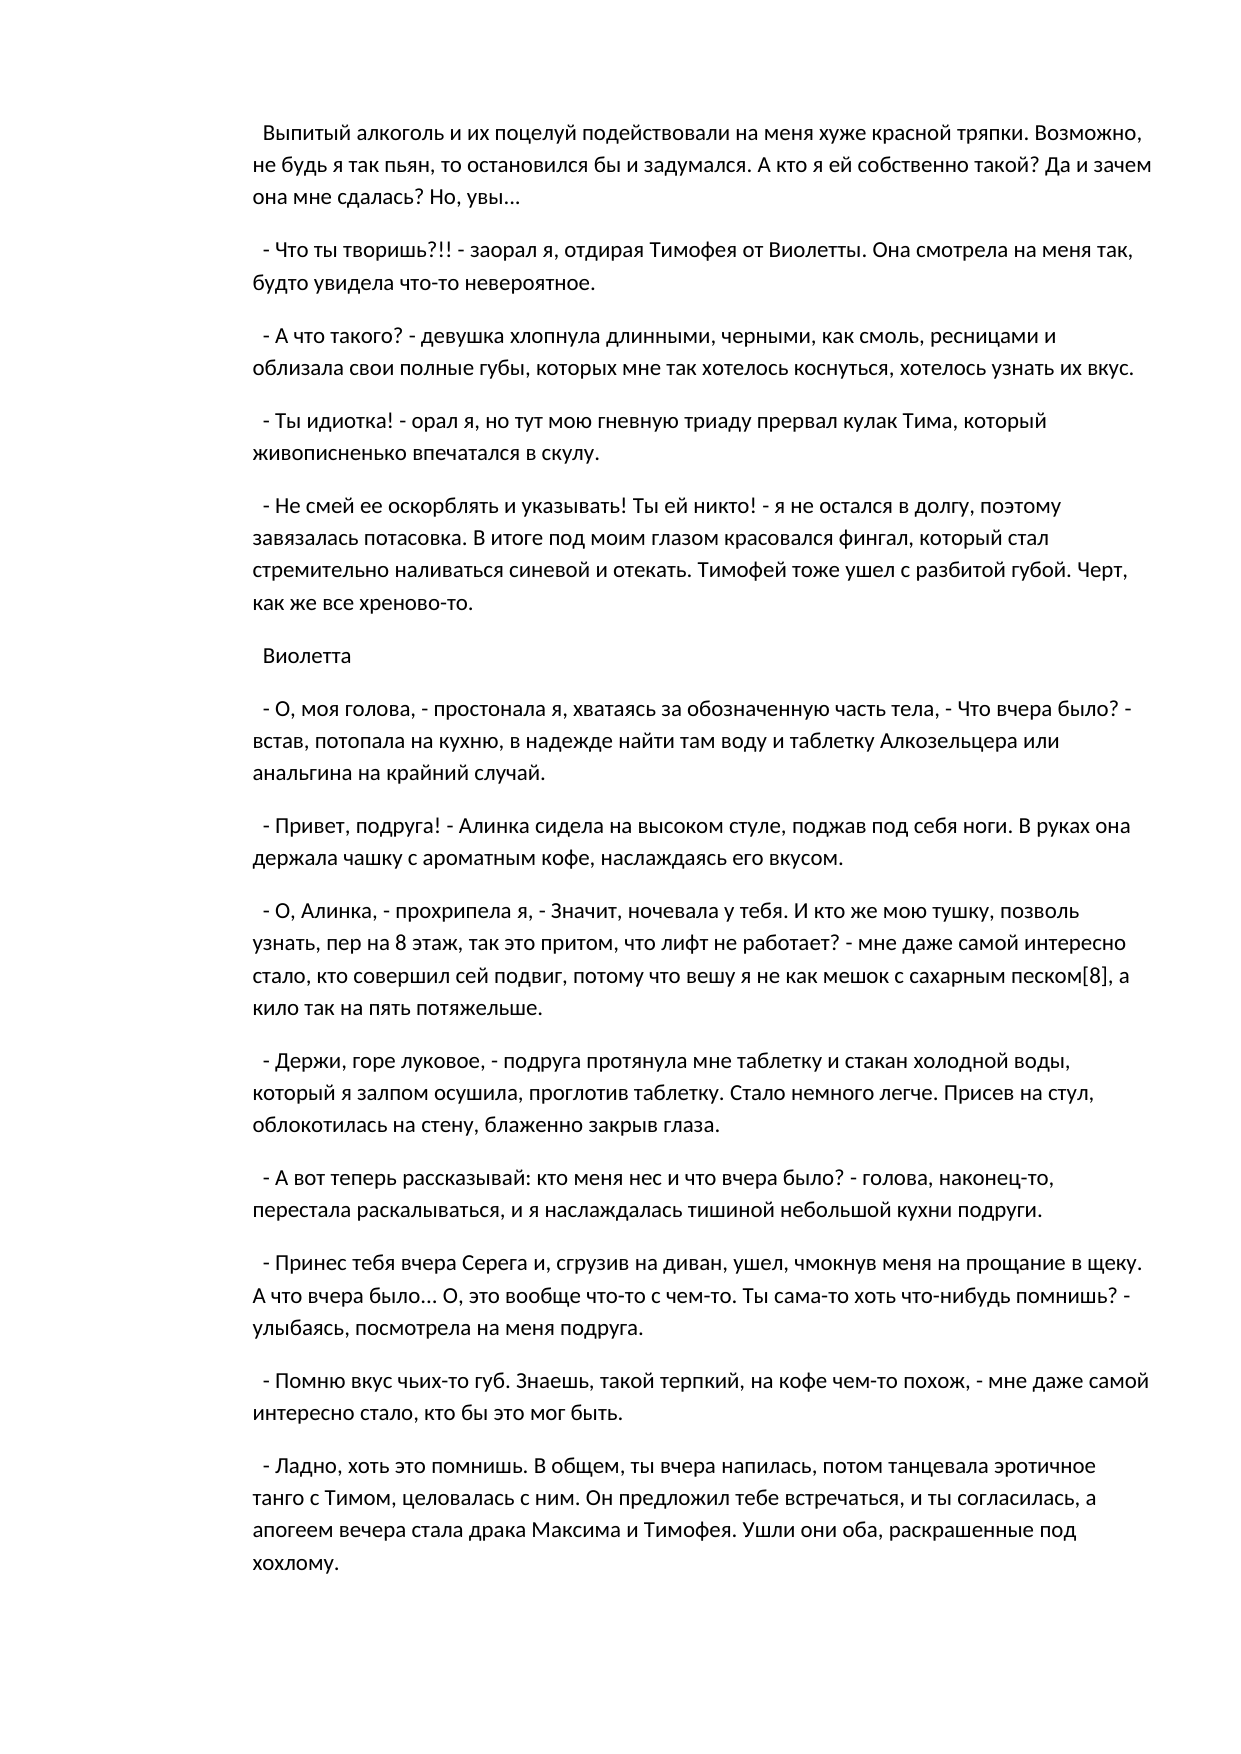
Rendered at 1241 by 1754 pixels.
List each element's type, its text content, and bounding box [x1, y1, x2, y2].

text - Ладно, хоть это помнишь. В общем, ты вчера напилась, потом танцевала эротичное танго с Тимом, целовалась с ним. Он предложил тебе встречаться, и ты согласилась, а апогеем вечера стала драка Максима и Тимофея. Ушли они оба, раскрашенные под хохлому. [252, 1451, 1152, 1576]
text - Не смей ее оскорблять и указывать! Ты ей никто! - я не остался в долгу, поэтому завязалась потасовка. В итоге под моим глазом красовался фингал, который стал стремительно наливаться синевой и отекать. Тимофей тоже ушел с разбитой губой. Черт, как же все хреново-то. [252, 491, 1152, 616]
text - Привет, подруга! - Алинка сидела на высоком стуле, поджав под себя ноги. В руках она держала чашку с ароматным кофе, наслаждаясь его вкусом. [252, 811, 1152, 871]
text - Ты идиотка! - орал я, но тут мою гневную триаду прервал кулак Тима, который живописненько впечатался в скулу. [252, 406, 1152, 466]
text Выпитый алкоголь и их поцелуй подействовали на меня хуже красной тряпки. Возможно, не будь я так пьян, то остановился бы и задумался. А кто я ей собственно такой? Да и зачем она мне сдалась? Но, увы... [252, 118, 1152, 211]
text Виолетта [252, 641, 1152, 669]
text - Что ты творишь?!! - заорал я, отдирая Тимофея от Виолетты. Она смотрела на меня так, будто увидела что-то невероятное. [252, 236, 1152, 296]
text - Принес тебя вчера Серега и, сгрузив на диван, ушел, чмокнув меня на прощание в щеку. А что вчера было... О, это вообще что-то с чем-то. Ты сама-то хоть что-нибудь помнишь? - улыбаясь, посмотрела на меня подруга. [252, 1248, 1152, 1341]
text - А что такого? - девушка хлопнула длинными, черными, как смоль, ресницами и облизала свои полные губы, которых мне так хотелось коснуться, хотелось узнать их вкус. [252, 321, 1152, 381]
text - Держи, горе луковое, - подруга протянула мне таблетку и стакан холодной воды, который я залпом осушила, проглотив таблетку. Стало немного легче. Присев на стул, облокотилась на стену, блаженно закрыв глаза. [252, 1046, 1152, 1138]
text - Помню вкус чьих-то губ. Знаешь, такой терпкий, на кофе чем-то похож, - мне даже самой интересно стало, кто бы это мог быть. [252, 1366, 1152, 1426]
text - О, моя голова, - простонала я, хватаясь за обозначенную часть тела, - Что вчера было? - встав, потопала на кухню, в надежде найти там воду и таблетку Алкозельцера или анальгина на крайний случай. [252, 694, 1152, 786]
text - А вот теперь рассказывай: кто меня нес и что вчера было? - голова, наконец-то, перестала раскалываться, и я наслаждалась тишиной небольшой кухни подруги. [252, 1163, 1152, 1223]
text - О, Алинка, - прохрипела я, - Значит, ночевала у тебя. И кто же мою тушку, позволь узнать, пер на 8 этаж, так это притом, что лифт не работает? - мне даже самой интересно стало, кто совершил сей подвиг, потому что вешу я не как мешок с сахарным песком[8], а кило так на пять потяжельше. [252, 896, 1152, 1021]
